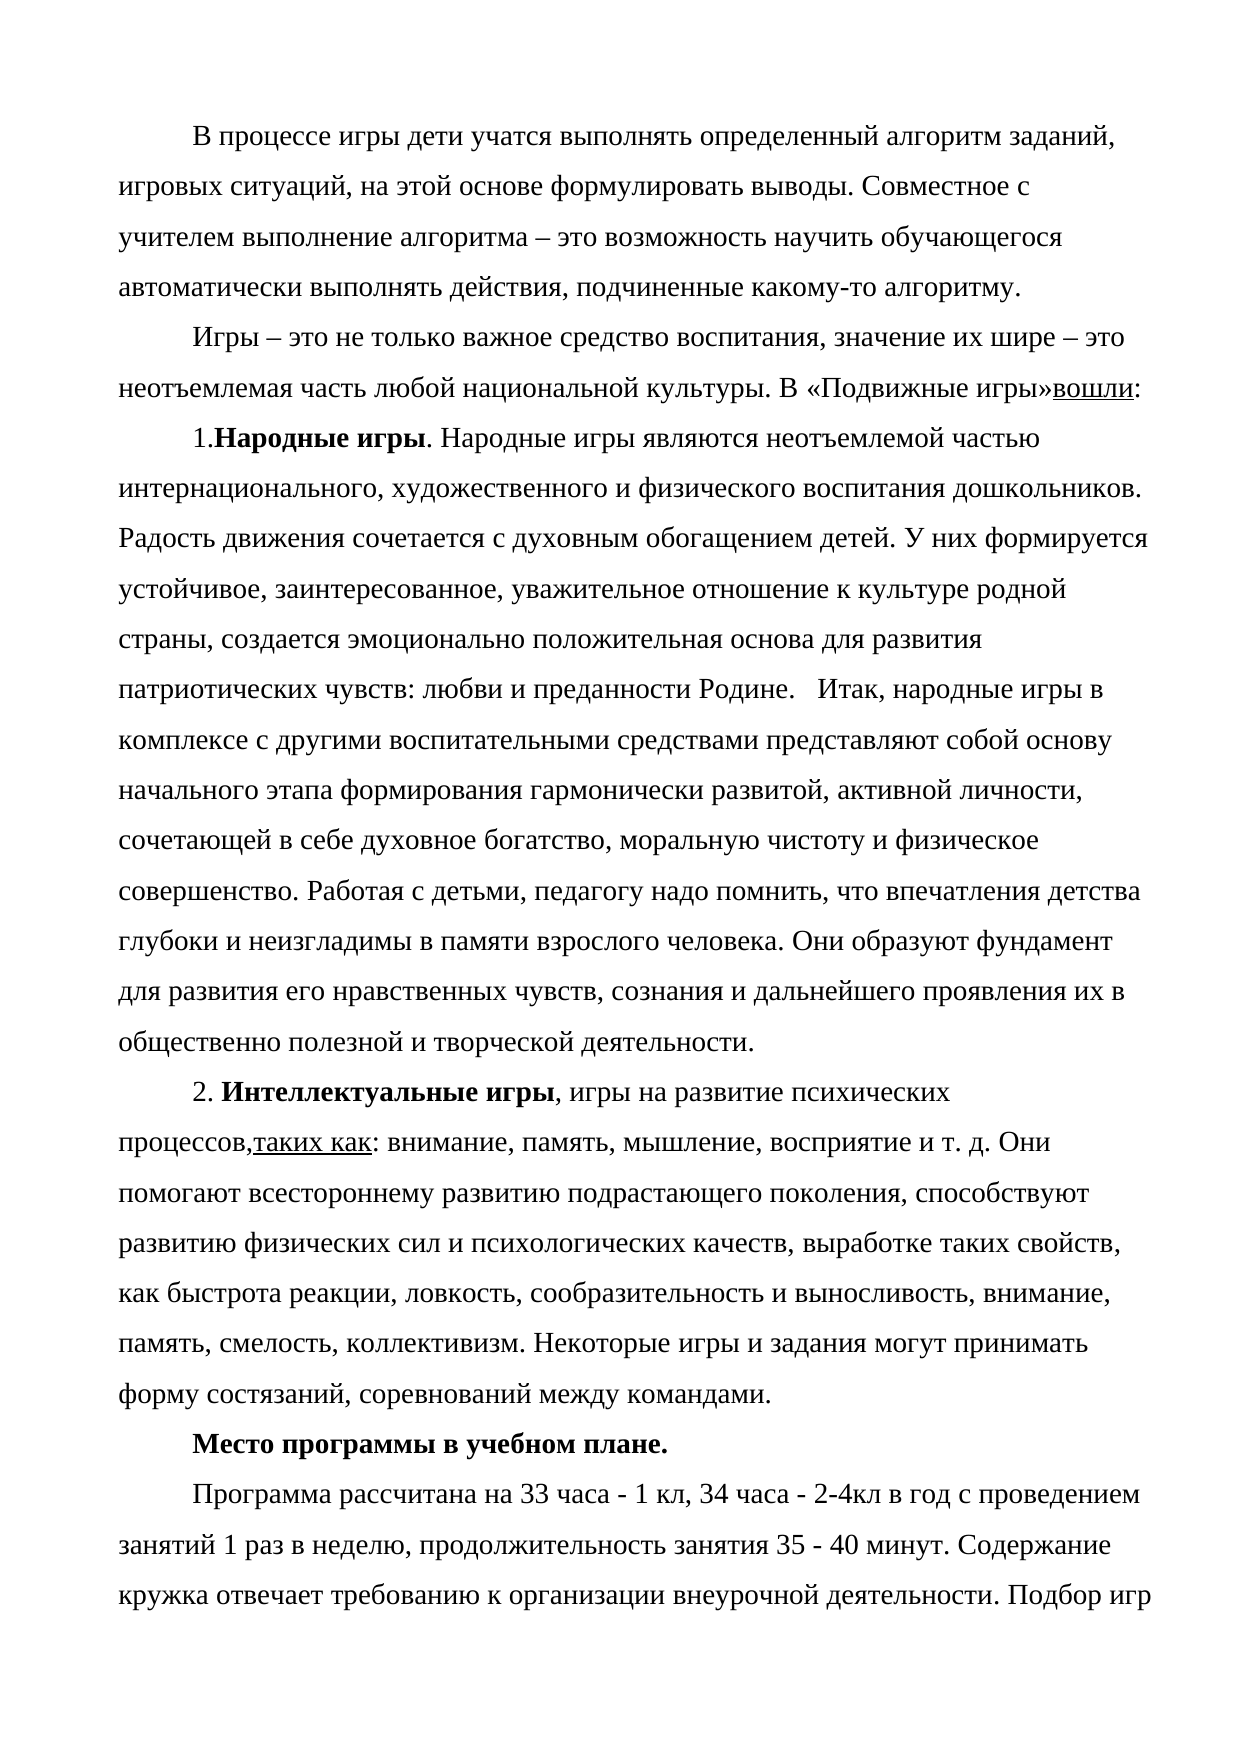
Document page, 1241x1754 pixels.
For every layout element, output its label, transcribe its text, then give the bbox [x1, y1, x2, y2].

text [118, 1477, 1152, 1611]
text Место программы в учебном плане. [118, 1426, 1152, 1460]
text 2. Интеллектуальные игры, игры на развитие психических процессов,таких как: внимание, память, мышление, восприятие и т. д. Они помогают всестороннему развитию подрастающего поколения, способствуют развитию физических сил и психологических качеств, выработке таких свойств, как быстрота реакции, ловкость, сообразительность и выносливость, внимание, память, смелость, коллективизм. Некоторые игры и задания могут принимать форму состязаний, соревнований между командами. [118, 1074, 1152, 1409]
text Игры – это не только важное средство воспитания, значение их шире – это неотъемлемая часть любой национальной культуры. В «Подвижные игры»вошли: [118, 319, 1152, 403]
text В процессе игры дети учатся выполнять определенный алгоритм заданий, игровых ситуаций, на этой основе формулировать выводы. Совместное с учителем выполнение алгоритма – это возможность научить обучающегося автоматически выполнять действия, подчиненные какому-то алгоритму. [118, 118, 1152, 303]
text 1.Народные игры. Народные игры являются неотъемлемой частью интернационального, художественного и физического воспитания дошкольников. Радость движения сочетается с духовным обогащением детей. У них формируется устойчивое, заинтересованное, уважительное отношение к культуре родной страны, создается эмоционально положительная основа для развития патриотических чувств: любви и преданности Родине. Итак, народные игры в комплексе с другими воспитательными средствами представляют собой основу начального этапа формирования гармонически развитой, активной личности, сочетающей в себе духовное богатство, моральную чистоту и физическое совершенство. Работая с детьми, педагогу надо помнить, что впечатления детства глубоки и неизгладимы в памяти взрослого человека. Они образуют фундамент для развития его нравственных чувств, сознания и дальнейшего проявления их в общественно полезной и творческой деятельности. [118, 420, 1152, 1057]
